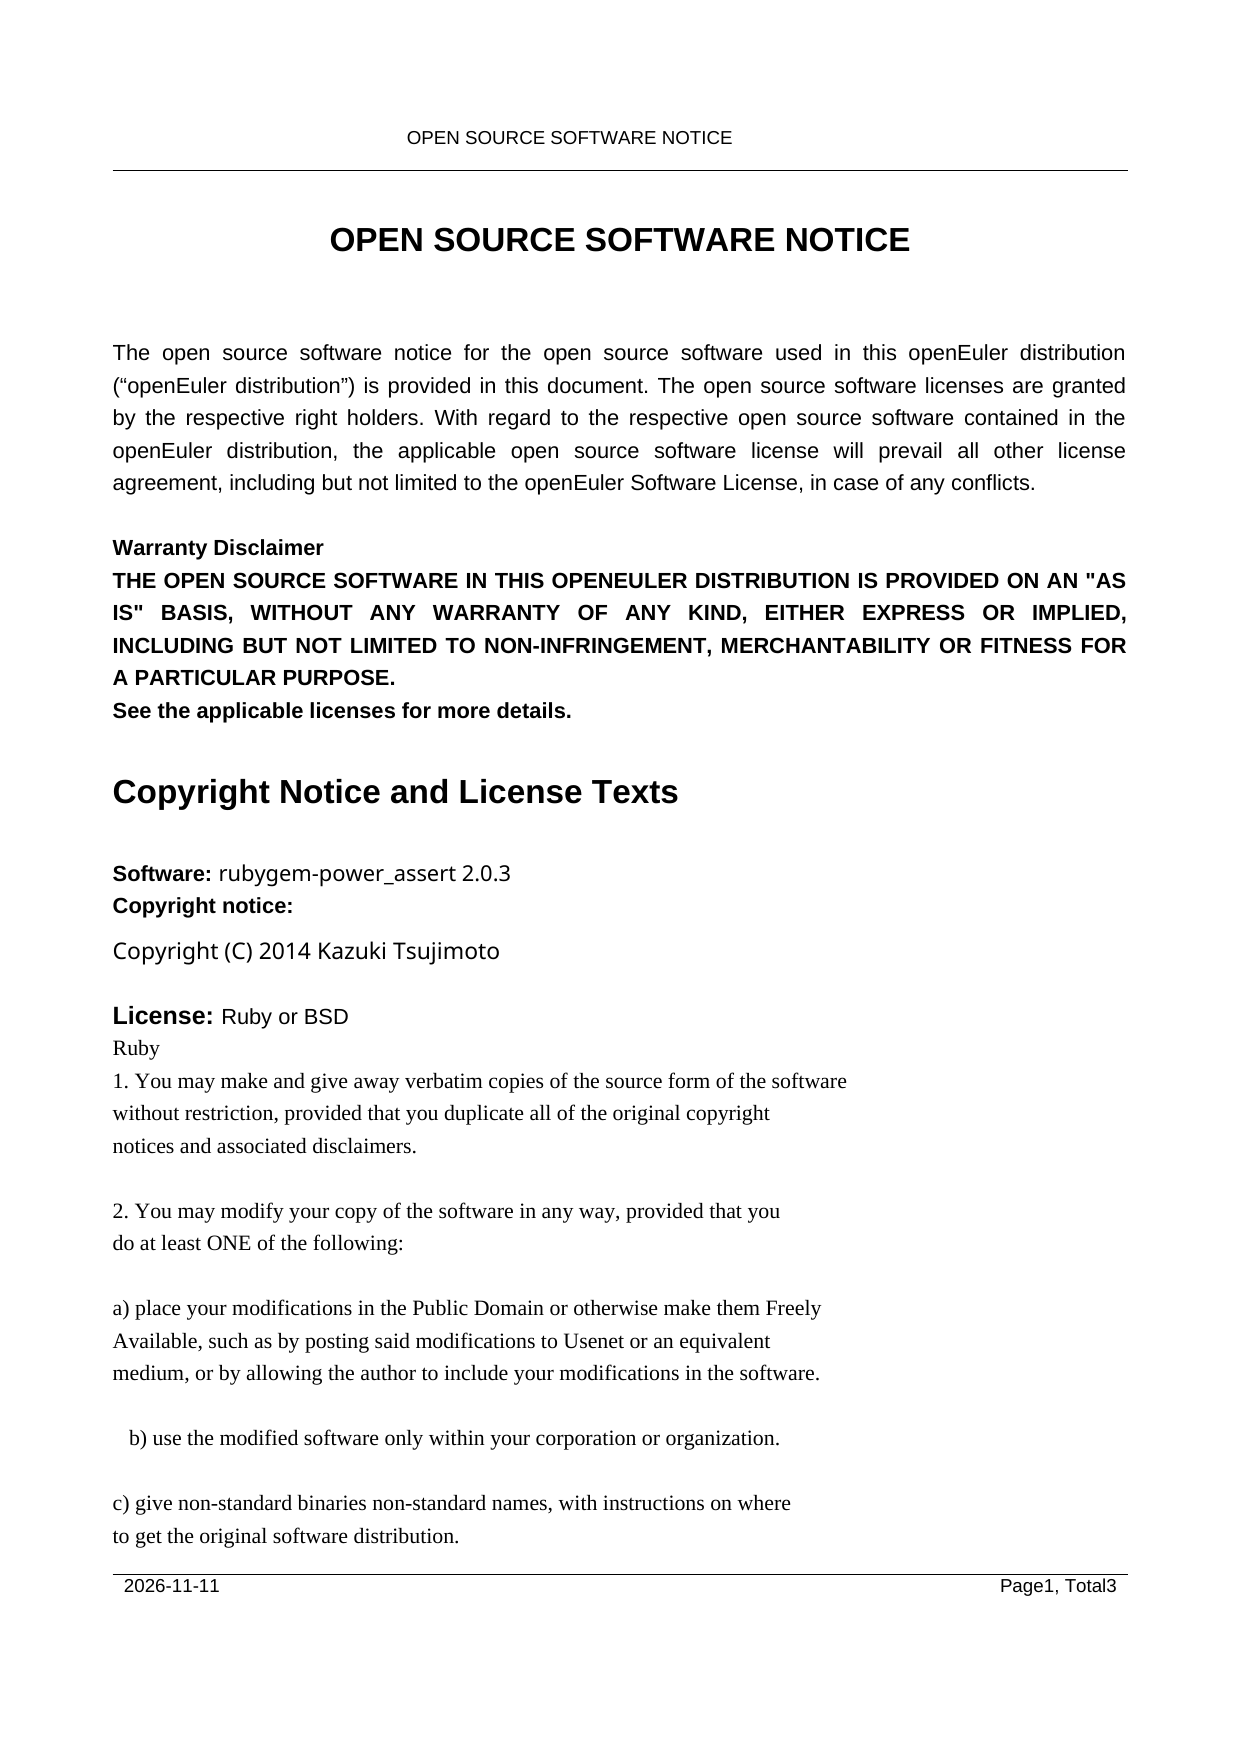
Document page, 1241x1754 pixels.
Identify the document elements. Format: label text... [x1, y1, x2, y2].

title Software: rubygem-power_assert 2.0.3 [112, 856, 1128, 889]
text THE OPEN SOURCE SOFTWARE IN THIS OPENEULER DISTRIBUTION IS PROVIDED ON AN "AS IS" BASIS, WITHOUT ANY WARRANTY OF ANY KIND, EITHER EXPRESS OR IMPLIED, INCLUDING BUT NOT LIMITED TO NON-INFRINGEMENT, MERCHANTABILITY OR FITNESS FOR A PARTICULAR PURPOSE. See the applicable licenses for more details. [112, 564, 1128, 726]
text OPEN SOURCE SOFTWARE NOTICE [112, 206, 1128, 271]
text Copyright Notice and License Texts [112, 759, 1128, 824]
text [112, 1031, 1128, 1551]
text Warranty Disclaimer [112, 531, 1128, 564]
text Copyright notice: [112, 889, 1128, 921]
text License: Ruby or BSD [112, 999, 1128, 1031]
text Copyright (C) 2014 Kazuki Tsujimoto [112, 934, 1128, 999]
text The open source software notice for the open source software used in this openEuler distribution (“openEuler distribution”) is provided in this document. The open source software licenses are granted by the respective right holders. With regard to the respective open source software contained in the openEuler distribution, the applicable open source software license will prevail all other license agreement, including but not limited to the openEuler Software License, in case of any conflicts. [112, 336, 1128, 499]
